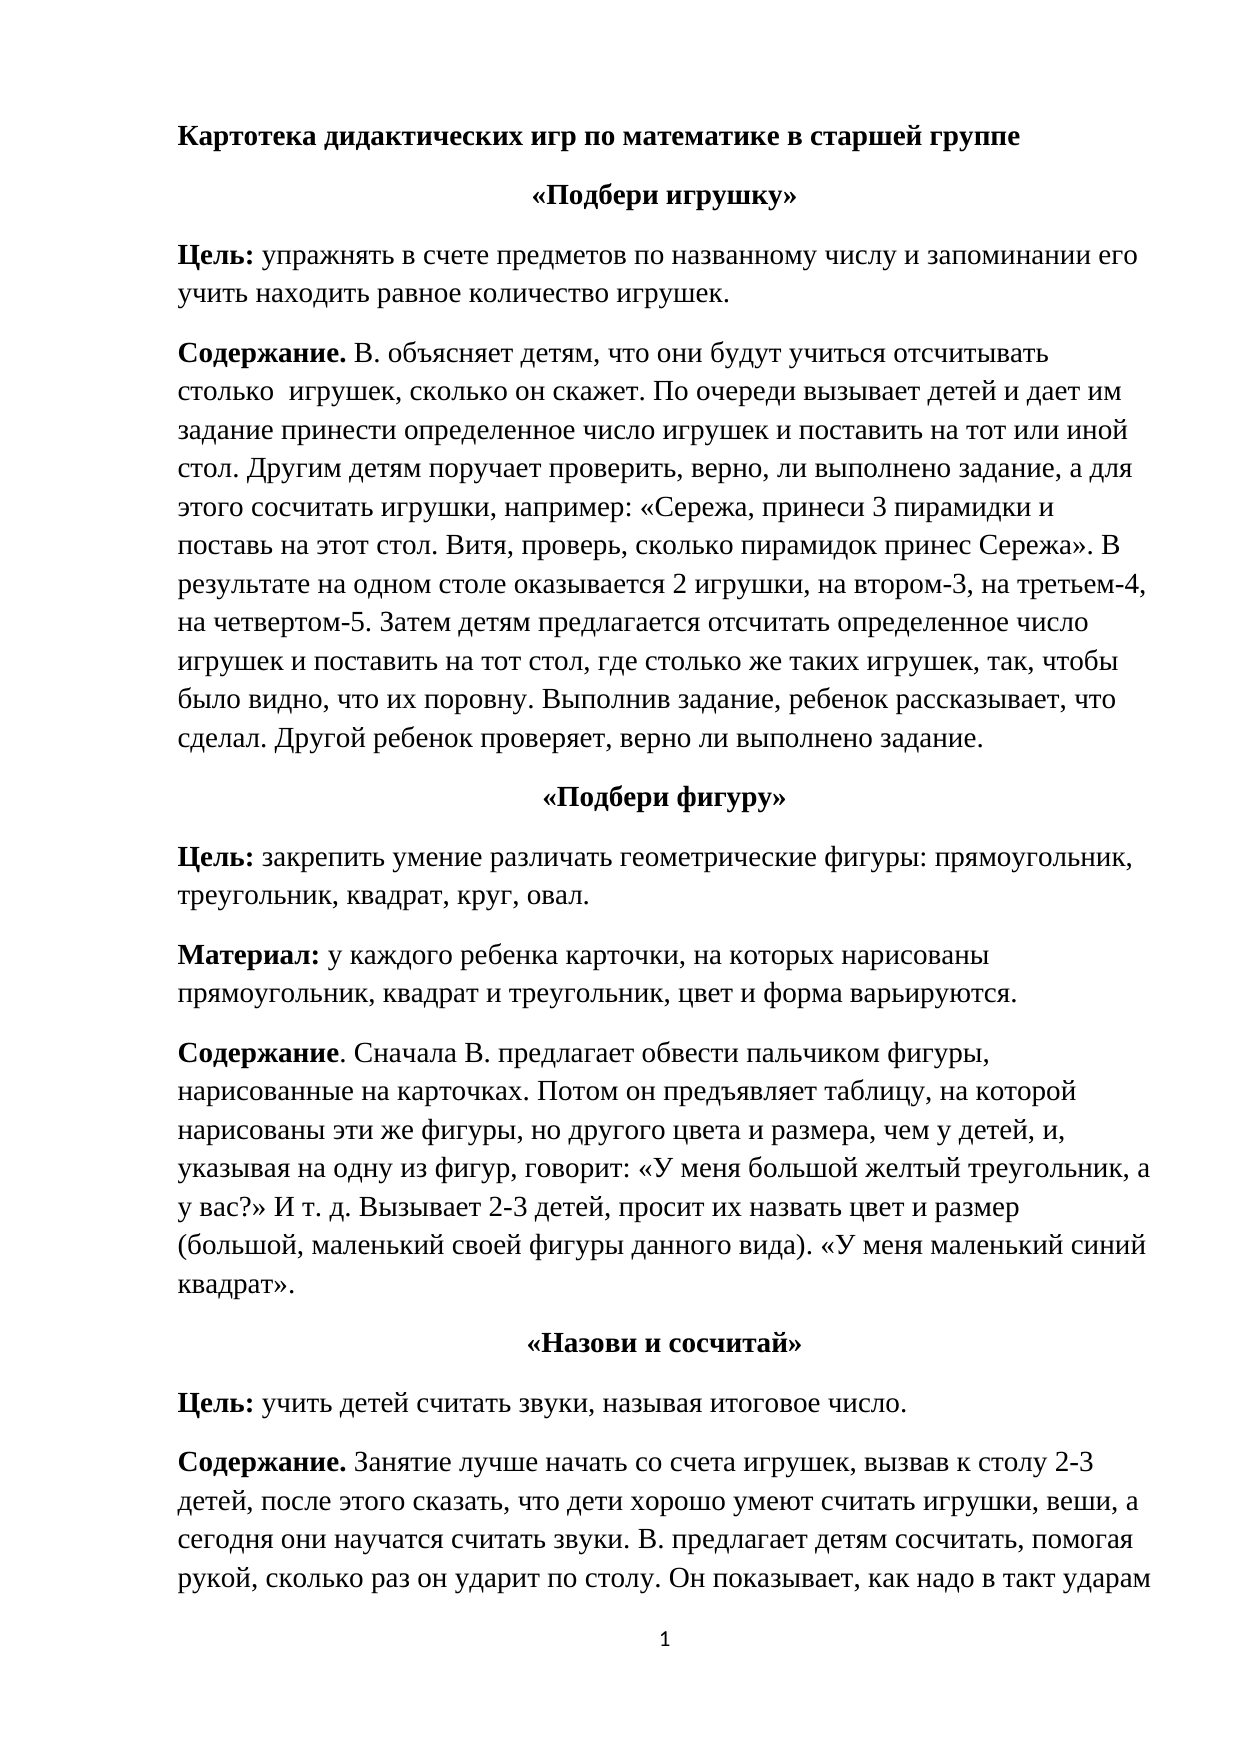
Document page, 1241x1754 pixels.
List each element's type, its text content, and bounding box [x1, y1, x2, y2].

text Содержание. Сначала В. предлагает обвести пальчиком фигуры, нарисованные на карточках. Потом он предъявляет таблицу, на которой нарисованы эти же фигуры, но другого цвета и размера, чем у детей, и, указывая на одну из фигур, говорит: «У меня большой желтый треугольник, а у вас?» И т. д. Вызывает 2-3 детей, просит их назвать цвет и размер (большой, маленький своей фигуры данного вида). «У меня маленький синий квадрат». [177, 1035, 1152, 1299]
text Содержание. В. объясняет детям, что они будут учиться отсчитывать столько игрушек, сколько он скажет. По очереди вызывает детей и дает им задание принести определенное число игрушек и поставить на тот или иной стол. Другим детям поручает проверить, верно, ли выполнено задание, а для этого сосчитать игрушки, например: «Сережа, принеси 3 пирамидки и поставь на этот стол. Витя, проверь, сколько пирамидок принес Сережа». В результате на одном столе оказывается 2 игрушки, на втором-3, на третьем-4, на четвертом-5. Затем детям предлагается отсчитать определенное число игрушек и поставить на тот стол, где столько же таких игрушек, так, чтобы было видно, что их поровну. Выполнив задание, ребенок рассказывает, что сделал. Другой ребенок проверяет, верно ли выполнено задание. [177, 335, 1152, 754]
text «Подбери фигуру» [177, 779, 1152, 813]
text «Назови и сосчитай» [177, 1325, 1152, 1359]
text Цель: закрепить умение различать геометрические фигуры: прямоугольник, треугольник, квадрат, круг, овал. [177, 839, 1152, 911]
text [177, 1444, 1152, 1593]
text Картотека дидактических игр по математике в старшей группе [177, 118, 1152, 152]
text Цель: упражнять в счете предметов по названному числу и запоминании его учить находить равное количество игрушек. [177, 237, 1152, 309]
text Материал: у каждого ребенка карточки, на которых нарисованы прямоугольник, квадрат и треугольник, цвет и форма варьируются. [177, 937, 1152, 1009]
text Цель: учить детей считать звуки, называя итоговое число. [177, 1385, 1152, 1418]
text «Подбери игрушку» [177, 177, 1152, 211]
